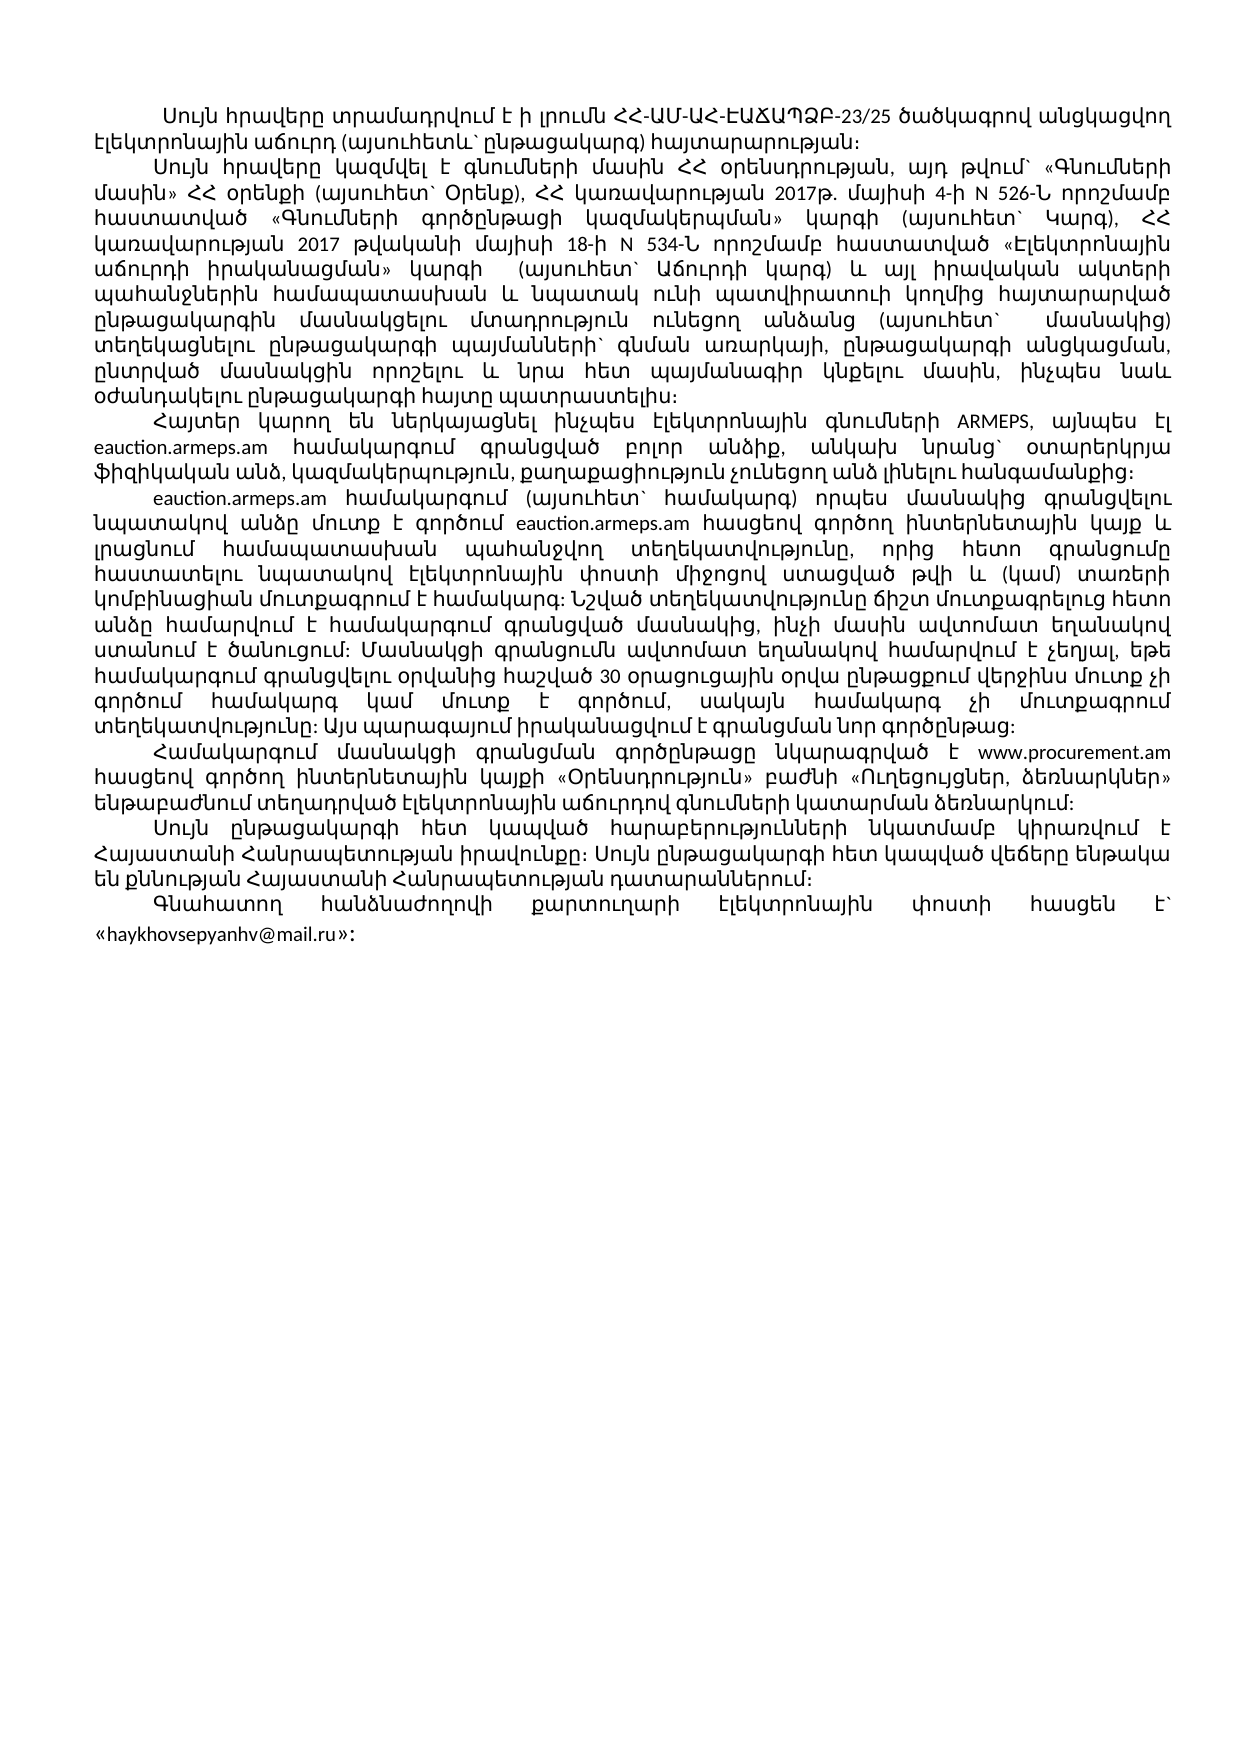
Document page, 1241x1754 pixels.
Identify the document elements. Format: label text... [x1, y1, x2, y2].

text Սույն ընթացակարգի հետ կապված հարաբերությունների նկատմամբ կիրառվում է Հայաստանի Հանրապետության իրավունքը։ Սույն ընթացակարգի հետ կապված վեճերը ենթակա են քննության Հայաստանի Հանրապետության դատարաններում։ [94, 815, 1171, 892]
text eauction.armeps.am համակարգում (այսուհետ` համակարգ) որպես մասնակից գրանցվելու նպատակով անձը մուտք է գործում eauction.armeps.am հասցեով գործող ինտերնետային կայք և լրացնում համապատասխան պահանջվող տեղեկատվությունը, որից հետո գրանցումը հաստատելու նպատակով էլեկտրոնային փոստի միջոցով ստացված թվի և (կամ) տառերի կոմբինացիան մուտքագրում է համակարգ: Նշված տեղեկատվությունը ճիշտ մուտքագրելուց հետո անձը համարվում է համակարգում գրանցված մասնակից, ինչի մասին ավտոմատ եղանակով ստանում է ծանուցում: Մասնակցի գրանցումն ավտոմատ եղանակով համարվում է չեղյալ, եթե համակարգում գրանցվելու օրվանից հաշված 30 օրացուցային օրվա ընթացքում վերջինս մուտք չի գործում համակարգ կամ մուտք է գործում, սակայն համակարգ չի մուտքագրում տեղեկատվությունը: Այս պարագայում իրականացվում է գրանցման նոր գործընթաց: [94, 485, 1171, 739]
text Սույն հրավերը տրամադրվում է ի լրումն ՀՀ-ԱՄ-ԱՀ-ԷԱՃԱՊՁԲ-23/25 ծածկագրով անցկացվող էլեկտրոնային աճուրդ (այսուհետև` ընթացակարգ) հայտարարության։ [94, 104, 1171, 154]
text Համակարգում մասնակցի գրանցման գործընթացը նկարագրված է www.procurement.am հասցեով գործող ինտերնետային կայքի «Օրենսդրություն» բաժնի «Ուղեցույցներ, ձեռնարկներ» ենթաբաժնում տեղադրված էլեկտրոնային աճուրդով գնումների կատարման ձեռնարկում: [94, 739, 1171, 815]
text Հայտեր կարող են ներկայացնել ինչպես էլեկտրոնային գնումների ARMEPS, այնպես էլ eauction.armeps.am համակարգում գրանցված բոլոր անձիք, անկախ նրանց` օտարերկրյա ֆիզիկական անձ, կազմակերպություն, քաղաքացիություն չունեցող անձ լինելու հանգամանքից։ [94, 409, 1171, 485]
text Գնահատող հանձնաժողովի քարտուղարի էլեկտրոնային փոստի հասցեն է` «haykhovsepyanhv@mail.ru»: [94, 892, 1171, 948]
text Սույն հրավերը կազմվել է գնումների մասին ՀՀ օրենսդրության, այդ թվում` «Գնումների մասին» ՀՀ օրենքի (այսուհետ` Օրենք), ՀՀ կառավարության 2017թ. մայիսի 4-ի N 526-Ն որոշմամբ հաստատված «Գնումների գործընթացի կազմակերպման» կարգի (այսուհետ` Կարգ), ՀՀ կառավարության 2017 թվականի մայիսի 18-ի N 534-Ն որոշմամբ հաստատված «Էլեկտրոնային աճուրդի իրականացման» կարգի (այսուհետ` Աճուրդի կարգ) և այլ իրավական ակտերի պահանջներին համապատասխան և նպատակ ունի պատվիրատուի կողմից հայտարարված ընթացակարգին մասնակցելու մտադրություն ունեցող անձանց (այսուհետ` մասնակից) տեղեկացնելու ընթացակարգի պայմանների` գնման առարկայի, ընթացակարգի անցկացման, ընտրված մասնակցին որոշելու և նրա հետ պայմանագիր կնքելու մասին, ինչպես նաև օժանդակելու ընթացակարգի հայտը պատրաստելիս։ [94, 154, 1171, 409]
